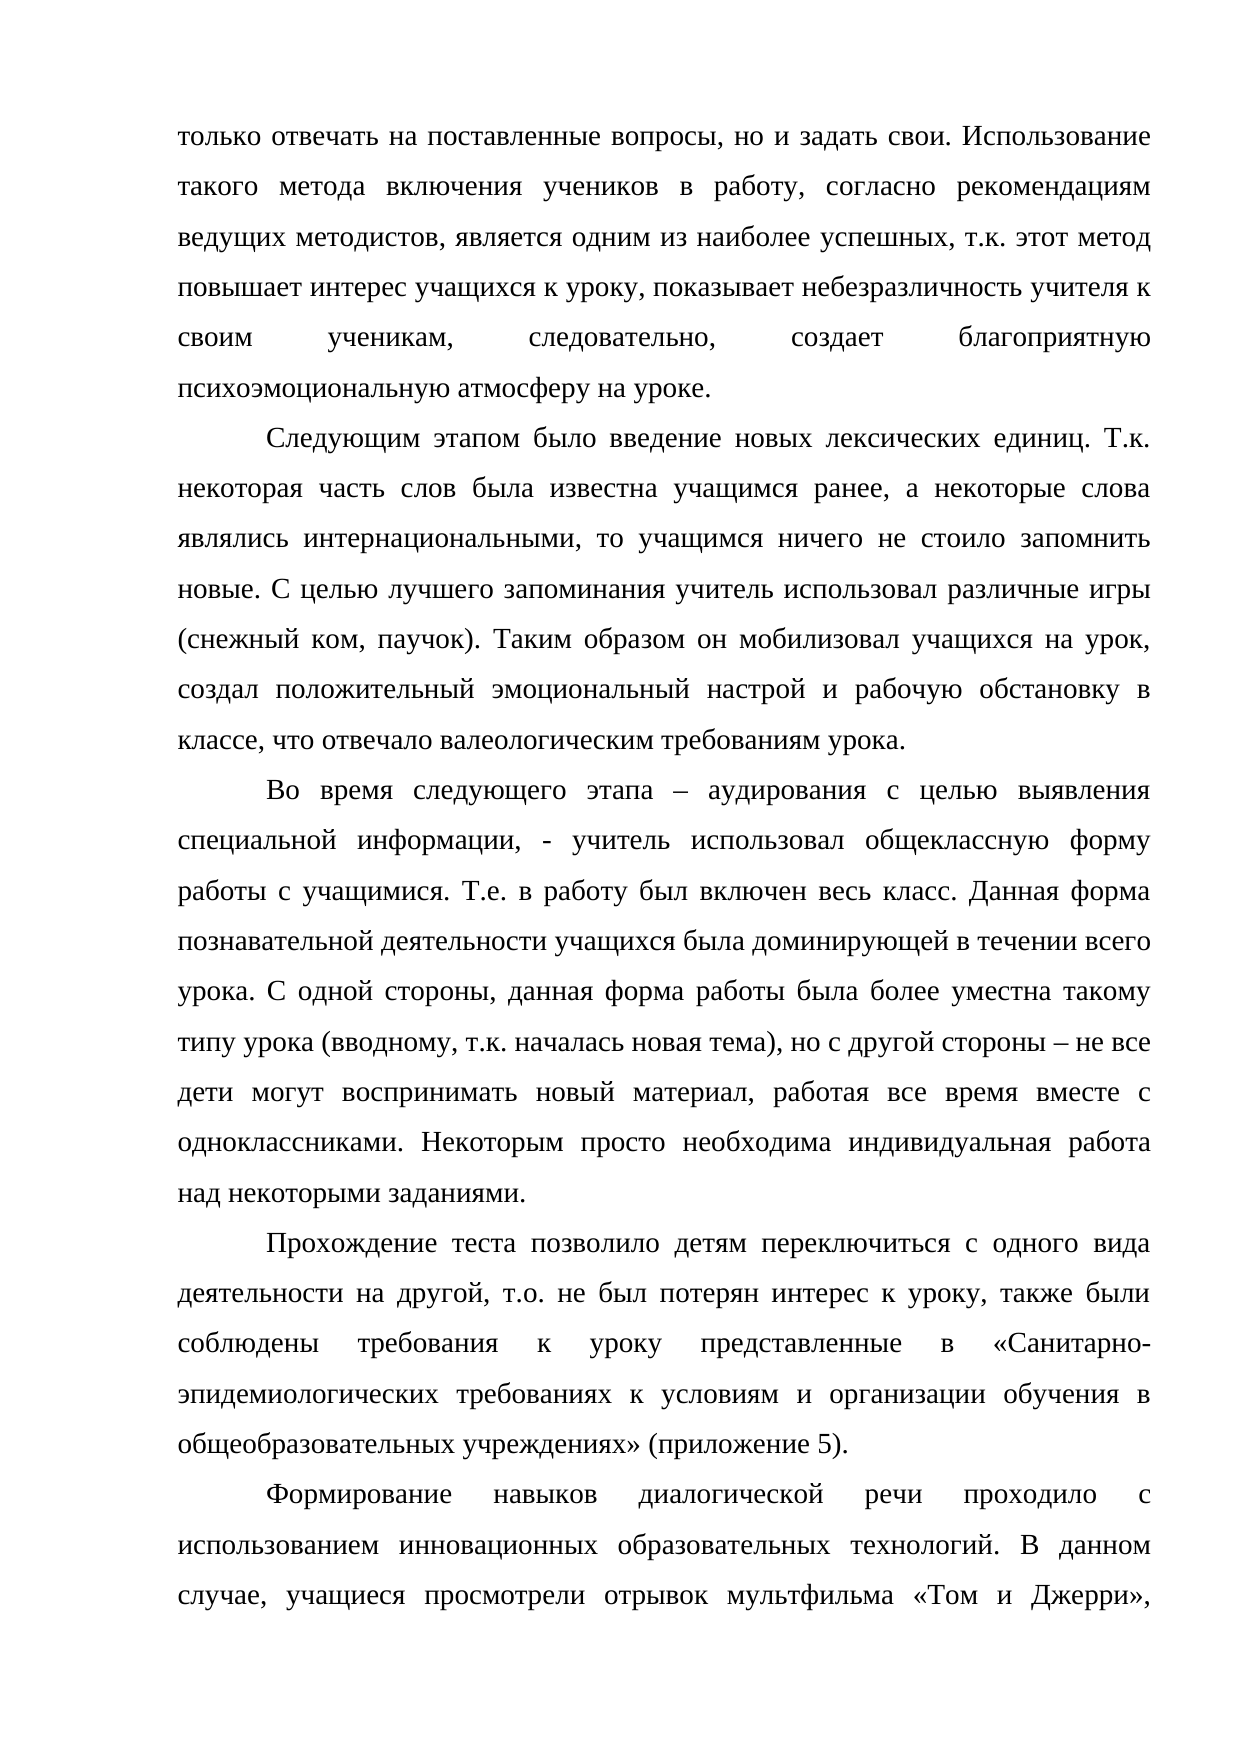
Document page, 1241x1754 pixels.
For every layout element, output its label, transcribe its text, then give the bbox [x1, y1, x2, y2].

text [177, 1477, 1152, 1611]
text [177, 118, 1152, 403]
text Следующим этапом было введение новых лексических единиц. Т.к. некоторая часть слов была известна учащимся ранее, а некоторые слова являлись интернациональными, то учащимся ничего не стоило запомнить новые. С целью лучшего запоминания учитель использовал различные игры (снежный ком, паучок). Таким образом он мобилизовал учащихся на урок, создал положительный эмоциональный настрой и рабочую обстановку в классе, что отвечало валеологическим требованиям урока. [177, 420, 1152, 755]
text Во время следующего этапа – аудирования с целью выявления специальной информации, - учитель использовал общеклассную форму работы с учащимися. Т.е. в работу был включен весь класс. Данная форма познавательной деятельности учащихся была доминирующей в течении всего урока. С одной стороны, данная форма работы была более уместна такому типу урока (вводному, т.к. началась новая тема), но с другой стороны – не все дети могут воспринимать новый материал, работая все время вместе с одноклассниками. Некоторым просто необходима индивидуальная работа над некоторыми заданиями. [177, 772, 1152, 1208]
text Прохождение теста позволило детям переключиться с одного вида деятельности на другой, т.о. не был потерян интерес к уроку, также были соблюдены требования к уроку представленные в «Санитарно-эпидемиологических требованиях к условиям и организации обучения в общеобразовательных учреждениях» (приложение 5). [177, 1225, 1152, 1460]
